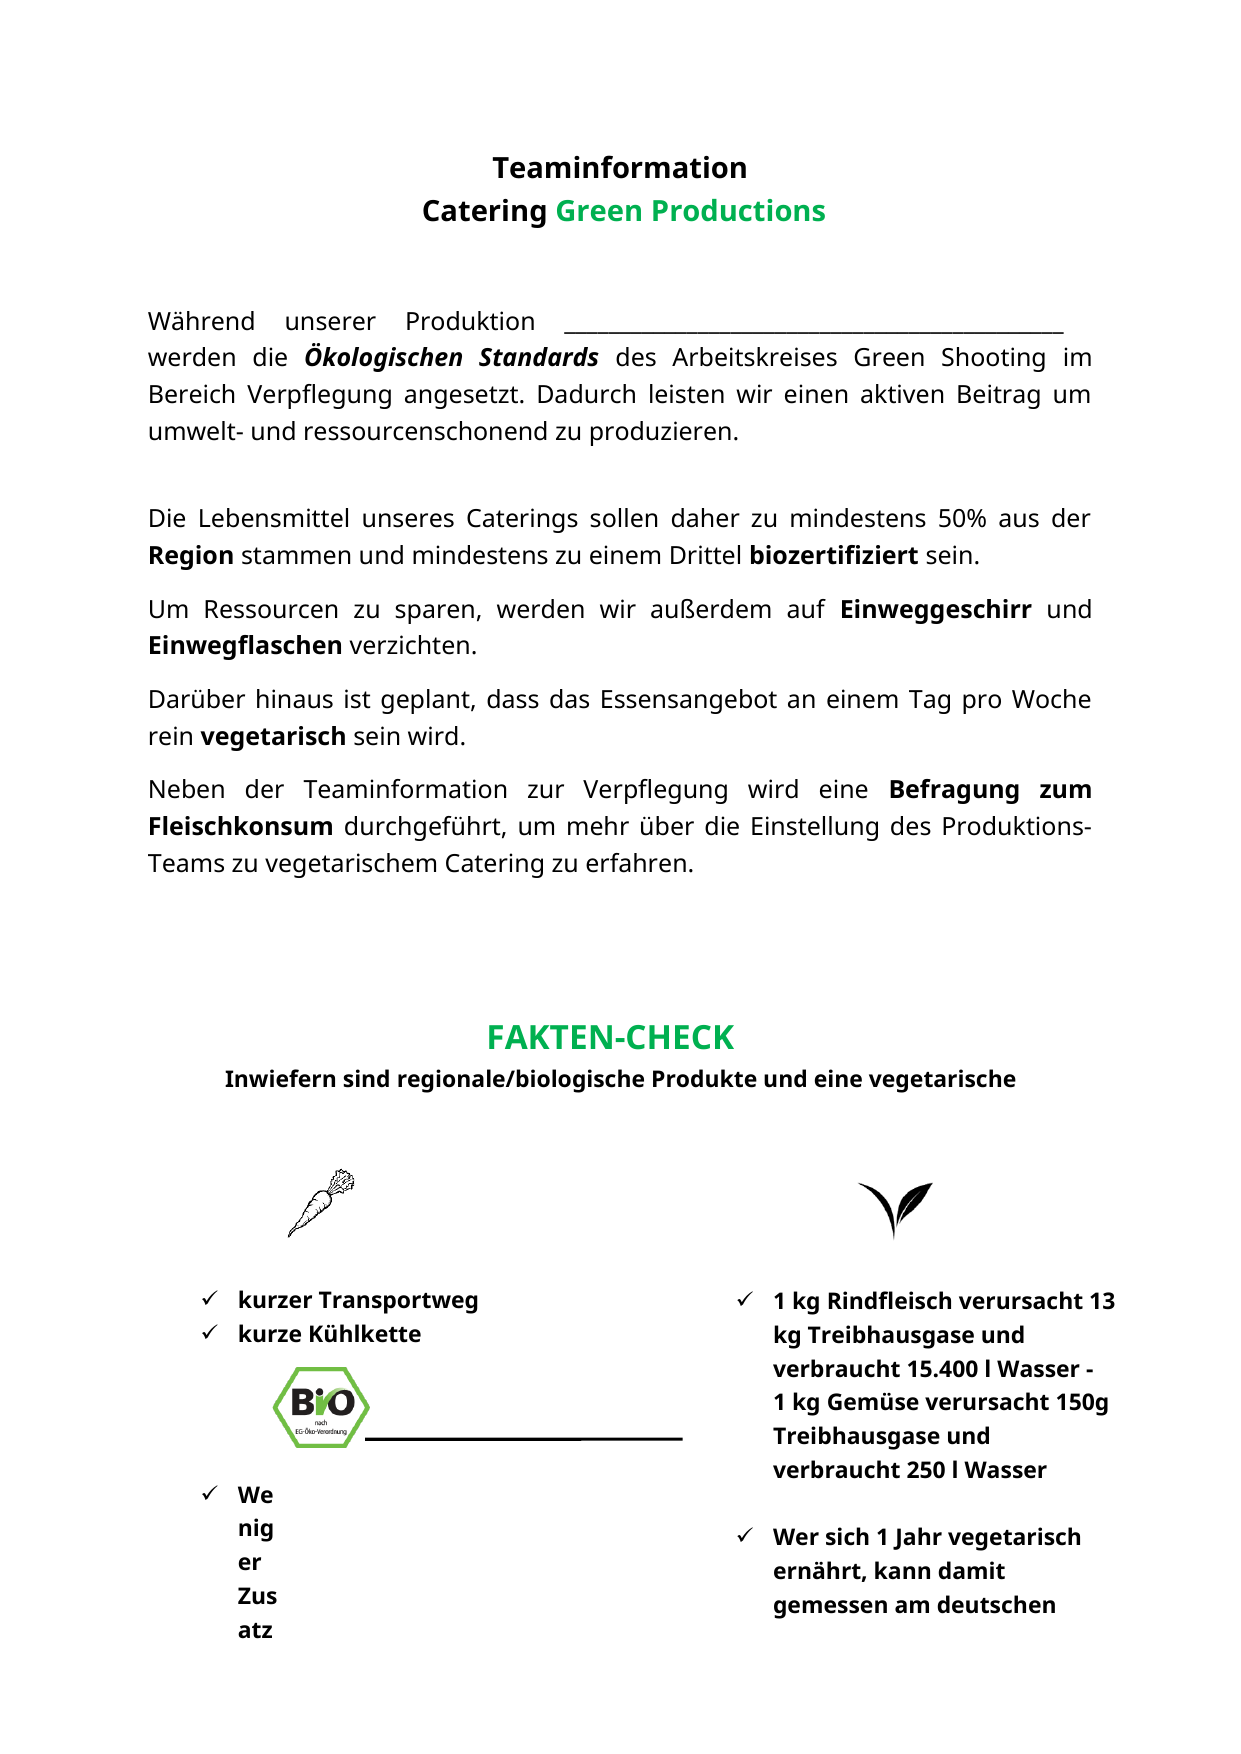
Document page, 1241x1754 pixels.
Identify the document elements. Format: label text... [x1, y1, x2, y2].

picture [285, 1167, 355, 1236]
text Die Lebensmittel unseres Caterings sollen daher zu mindestens 50% aus der Region stammen und mindestens zu einem Drittel biozertifiziert sein. [148, 467, 1093, 572]
text Darüber hinaus ist geplant, dass das Essensangebot an einem Tag pro Woche rein vegetarisch sein wird. [148, 681, 1093, 752]
text Neben der Teaminformation zur Verpflegung wird eine Befragung zum Fleischkonsum durchgeführt, um mehr über die Einstellung des Produktions-Teams zu vegetarischem Catering zu erfahren. [148, 772, 1093, 879]
picture [853, 1167, 937, 1251]
text Teaminformation Catering Green Productions [148, 148, 1093, 230]
text Während unserer Produktion _____________________________________________ werden die Ökologischen Standards des Arbeitskreises Green Shooting im Bereich Verpflegung angesetzt. Dadurch leisten wir einen aktiven Beitrag um umwelt- und ressourcenschonend zu produzieren. [148, 303, 1093, 448]
text Um Ressourcen zu sparen, werden wir außerdem auf Einweggeschirr und Einwegflaschen verzichten. [148, 591, 1093, 662]
picture [272, 1366, 370, 1448]
